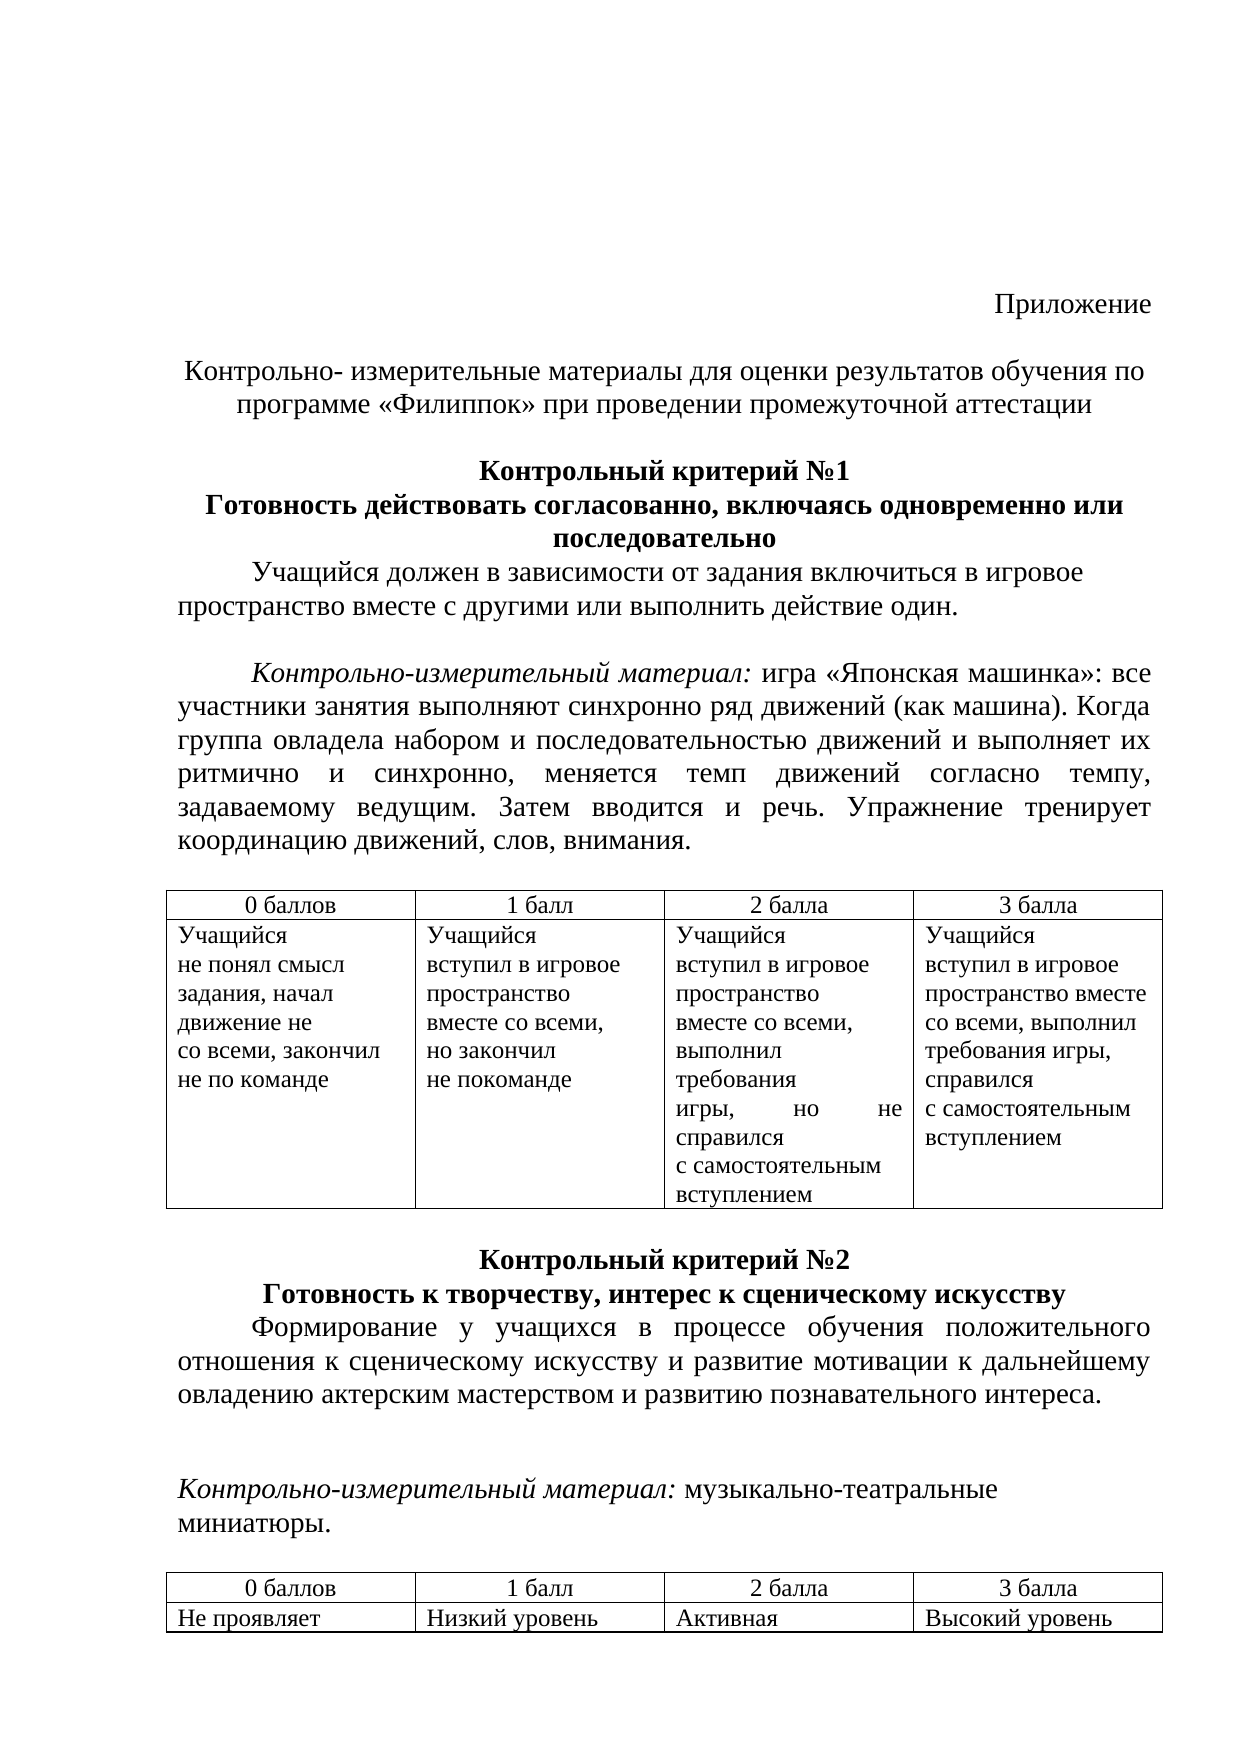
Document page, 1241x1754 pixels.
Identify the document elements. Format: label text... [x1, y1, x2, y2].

table_header 3 балла [914, 891, 1162, 919]
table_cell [665, 1603, 913, 1631]
table_header 1 балл [416, 891, 664, 919]
table_header 0 баллов [167, 891, 415, 919]
table_cell Учащийся вступил в игровое пространство вместе со всеми, но закончил не покоманде [416, 920, 664, 1208]
text Приложение [177, 286, 1152, 319]
table_header 0 баллов [167, 1573, 415, 1602]
text Готовность к творчеству, интерес к сценическому искусству [177, 1276, 1152, 1309]
table_header 2 балла [665, 1573, 913, 1602]
table_cell Учащийся вступил в игровое пространство вместе со всеми, выполнил требования игры, справился с самостоятельным вступлением [914, 920, 1162, 1208]
table_cell Учащийся не понял смысл задания, начал движение не со всеми, закончил не по команде [167, 920, 415, 1208]
table_header 3 балла [914, 1573, 1162, 1602]
table_header 1 балл [416, 1573, 664, 1602]
table_cell Учащийся вступил в игровое пространство вместе со всеми, выполнил требования игры, но не справился с самостоятельным вступлением [665, 920, 913, 1208]
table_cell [167, 1603, 415, 1631]
text Контрольный критерий №2 [177, 1242, 1152, 1276]
text Учащийся должен в зависимости от задания включиться в игровое пространство вместе с другими или выполнить действие один. [177, 554, 1152, 621]
text Контрольно-измерительный материал: музыкально-театральные миниатюры. [177, 1471, 1152, 1538]
table_header 2 балла [665, 891, 913, 919]
text Контрольно-измерительный материал: игра «Японская машинка»: все участники занятия выполняют синхронно ряд движений (как машина). Когда группа овладела набором и последовательностью движений и выполняет их ритмично и синхронно, меняется темп движений согласно темпу, задаваемому ведущим. Затем вводится и речь. Упражнение тренирует координацию движений, слов, внимания. [177, 655, 1152, 856]
text Формирование у учащихся в процессе обучения положительного отношения к сценическому искусству и развитие мотивации к дальнейшему овладению актерским мастерством и развитию познавательного интереса. [177, 1309, 1152, 1410]
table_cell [416, 1603, 664, 1631]
text Контрольно- измерительные материалы для оценки результатов обучения по программе «Филиппок» при проведении промежуточной аттестации [177, 353, 1152, 420]
text Контрольный критерий №1 [177, 453, 1152, 487]
text Готовность действовать согласованно, включаясь одновременно или последовательно [177, 487, 1152, 554]
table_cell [914, 1603, 1162, 1631]
